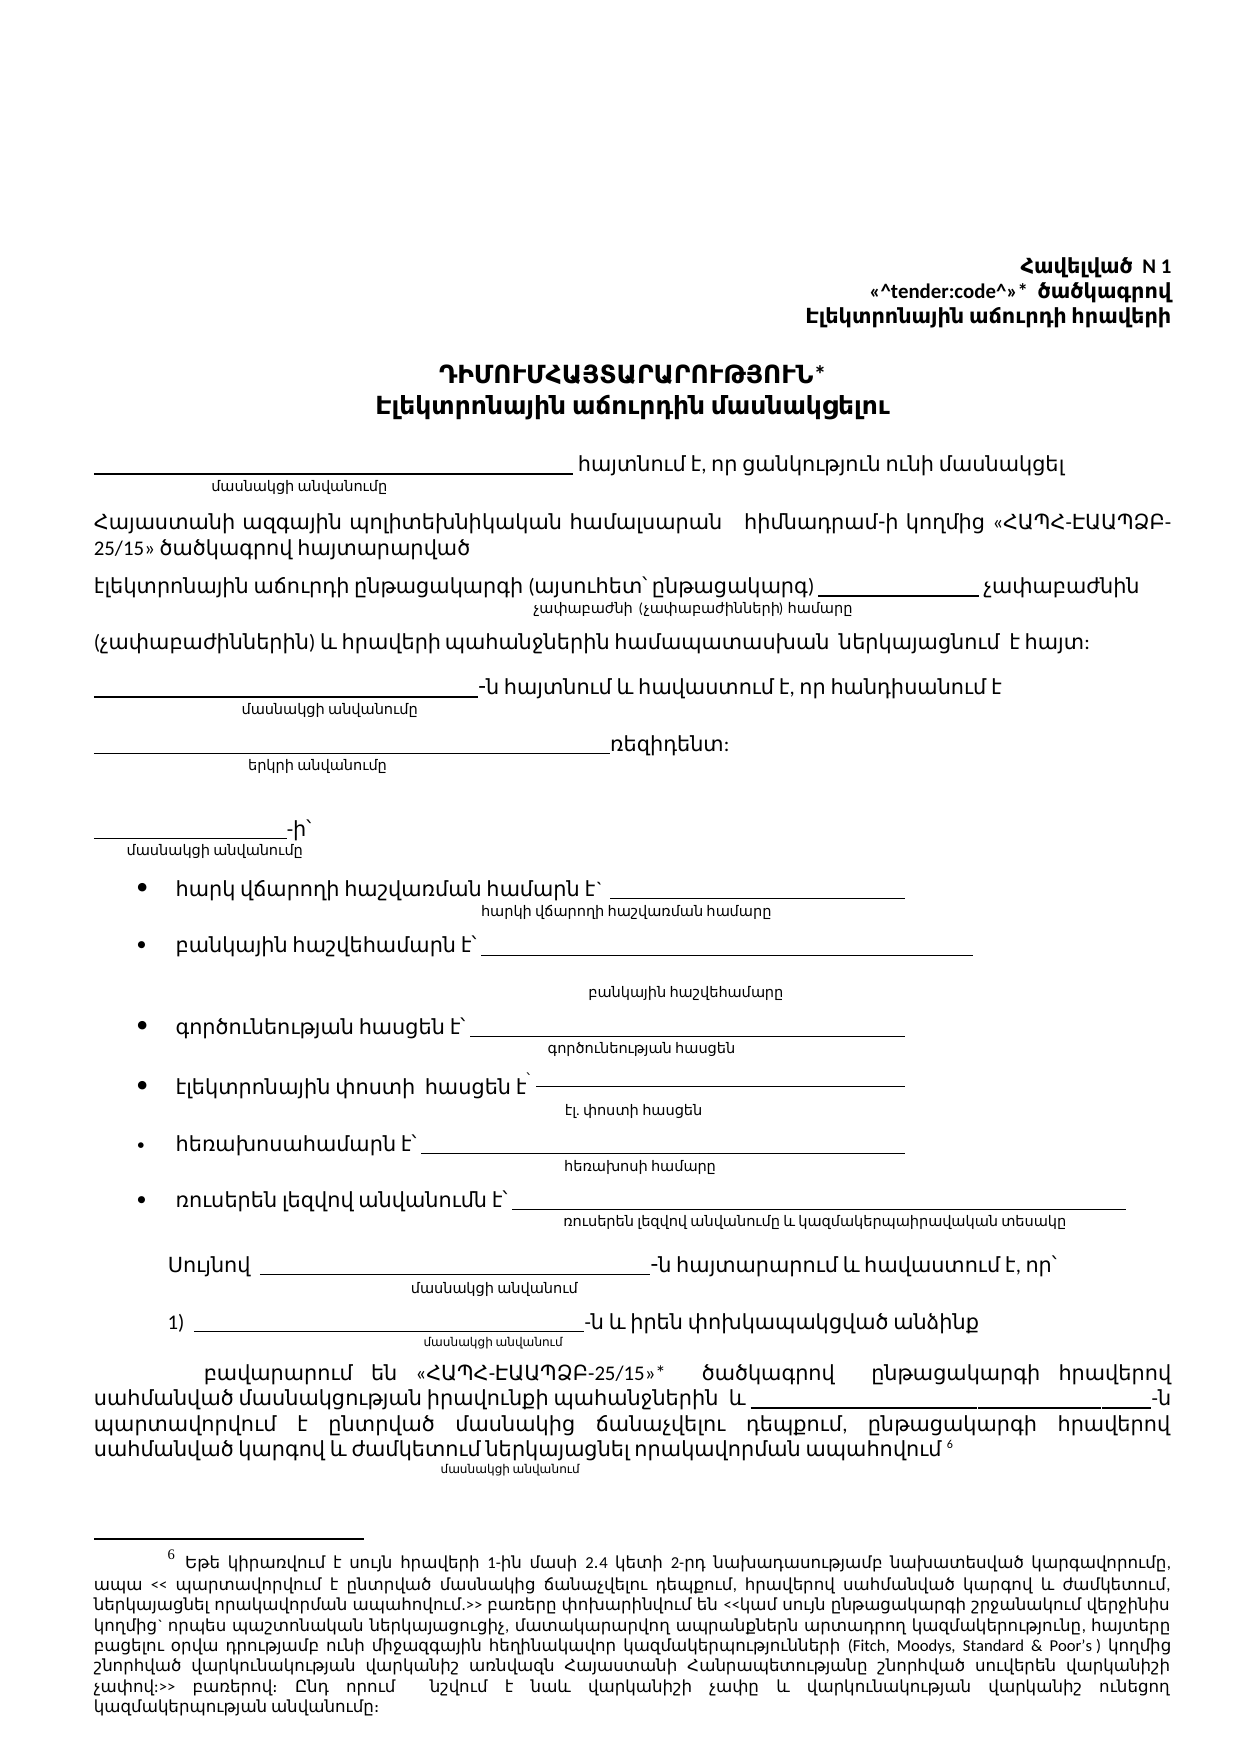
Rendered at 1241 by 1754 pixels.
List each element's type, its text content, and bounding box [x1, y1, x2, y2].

text էլեկտրոնային աճուրդի ընթացակարգի (այսուհետ՝ ընթացակարգ) չափաբաժնին [94, 573, 1171, 599]
text չափաբաժնի (չափաբաժինների) համարը [94, 599, 1171, 629]
list ռուսերեն լեզվով անվանումն է՝ [138, 1187, 1171, 1213]
text մասնակցի անվանումը [94, 841, 1171, 872]
text գործունեության հասցեն [94, 1040, 1171, 1070]
text հեռախոսի համարը [462, 1157, 1171, 1187]
text մասնակցի անվանումը [94, 701, 1171, 731]
text երկրի անվանումը [94, 756, 1171, 787]
text էլ. փոստի հասցեն [94, 1101, 1171, 1131]
text 1) -ն և իրեն փոխկապակցված անձինք [94, 1309, 1171, 1335]
text «^tender:code^»* ծածկագրով [94, 278, 1171, 304]
text Սույնով -ն հայտարարում և հավաստում է, որ՝ [94, 1248, 1171, 1279]
text բանկային հաշվեհամարը [94, 983, 1171, 1014]
text ռուսերեն լեզվով անվանումը և կազմակերպաիրավական տեսակը [94, 1213, 1171, 1243]
list բանկային հաշվեհամարն է՝ [138, 933, 1171, 983]
text մասնակցի անվանում [94, 1335, 1171, 1360]
list հեռախոսահամարն է՝ [138, 1131, 1171, 1157]
text բավարարում են «ՀԱՊՀ-ԷԱԱՊՁԲ-25/15»* ծածկագրով ընթացակարգի հրավերով սահմանված մասնակցության իրավունքի պահանջներին և -ն պարտավորվում է ընտրված մասնակից ճանաչվելու դեպքում, ընթացակարգի հրավերով սահմանված կարգով և ժամկետում ներկայացնել որակավորման ապահովում [94, 1360, 1171, 1462]
text -ն հայտնում և հավաստում է, որ հանդիսանում է [94, 670, 1171, 701]
text մասնակցի անվանում [94, 1279, 1171, 1309]
list հարկ վճարողի հաշվառման համարն է` [138, 872, 1171, 902]
text Հայաստանի ազգային պոլիտեխնիկական համալսարան հիմնադրամ-ի կողմից «ՀԱՊՀ-ԷԱԱՊՁԲ-25/15» ծածկագրով հայտարարված [94, 507, 1171, 561]
subtitle Էլեկտրոնային աճուրդին մասնակցելու [94, 390, 1171, 421]
text հարկի վճարողի հաշվառման համարը [94, 902, 1171, 933]
text Էլեկտրոնային աճուրդի հրավերի [94, 304, 1171, 329]
text հայտնում է, որ ցանկություն ունի մասնակցել [94, 451, 1171, 477]
text մասնակցի անվանումը [94, 477, 1171, 507]
text մասնակցի անվանում [94, 1462, 1171, 1487]
text ԴԻՄՈՒՄՀԱՅՏԱՐԱՐՈՒԹՅՈՒՆ* [94, 360, 1171, 390]
text (չափաբաժիններին) և հրավերի պահանջներին համապատասխան ներկայացնում է հայտ: [94, 629, 1171, 655]
list գործունեության հասցեն է՝ [138, 1014, 1171, 1040]
text Հավելված N 1 [94, 253, 1171, 278]
list էլեկտրոնային փոստի հասցեն է՝ [138, 1070, 1171, 1101]
text ռեզիդենտ: [94, 731, 1171, 756]
text -ի՝ [94, 816, 1171, 841]
